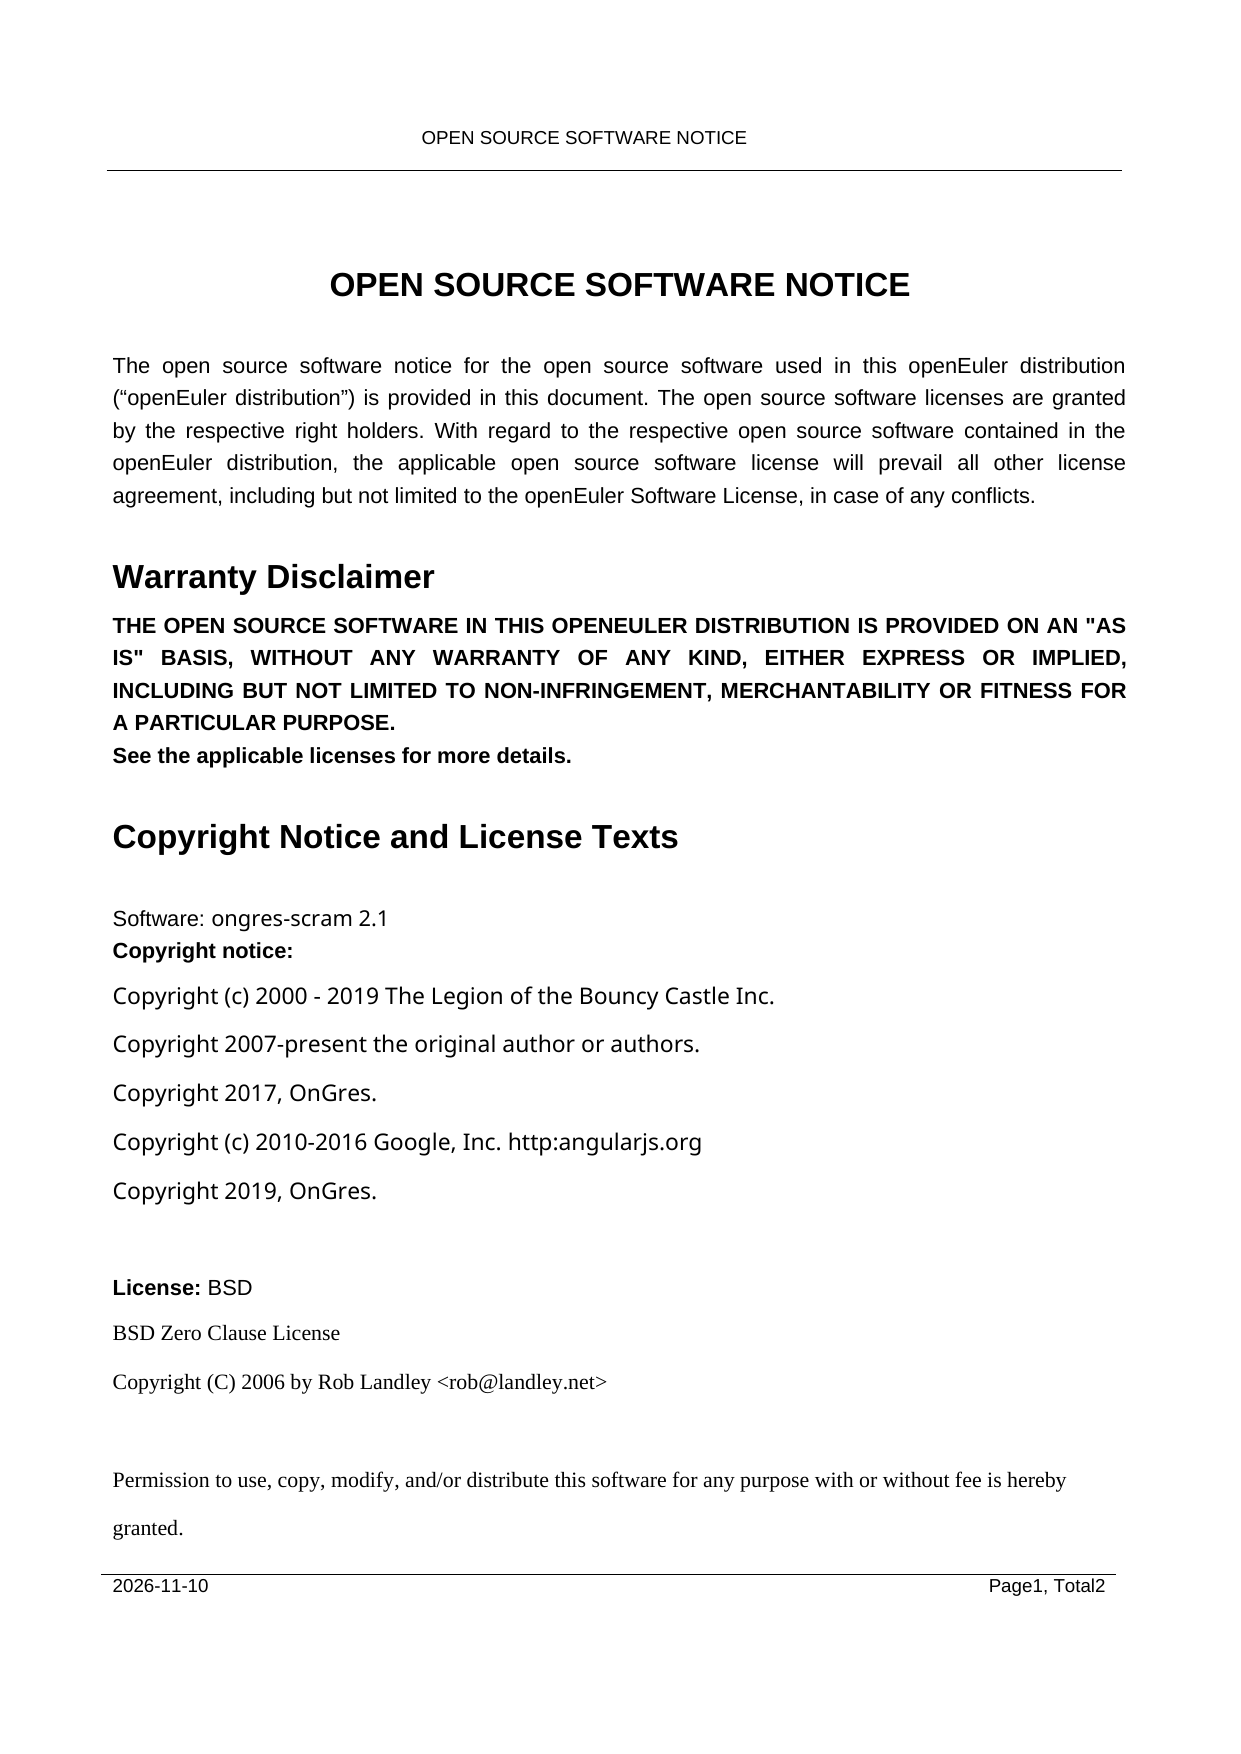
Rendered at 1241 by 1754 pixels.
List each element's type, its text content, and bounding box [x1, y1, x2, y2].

text Warranty Disclaimer [112, 544, 1128, 609]
text Copyright (c) 2000 - 2019 The Legion of the Bouncy Castle Inc. Copyright 2007-present the original author or authors. Copyright 2017, OnGres. Copyright (c) 2010-2016 Google, Inc. http:angularjs.org Copyright 2019, OnGres. [112, 979, 1128, 1255]
text The open source software notice for the open source software used in this openEuler distribution (“openEuler distribution”) is provided in this document. The open source software licenses are granted by the respective right holders. With regard to the respective open source software contained in the openEuler distribution, the applicable open source software license will prevail all other license agreement, including but not limited to the openEuler Software License, in case of any conflicts. [112, 349, 1128, 511]
text OPEN SOURCE SOFTWARE NOTICE [112, 251, 1128, 316]
text Copyright Notice and License Texts [112, 804, 1128, 869]
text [112, 1317, 1128, 1544]
text License: BSD [112, 1272, 1128, 1304]
text THE OPEN SOURCE SOFTWARE IN THIS OPENEULER DISTRIBUTION IS PROVIDED ON AN "AS IS" BASIS, WITHOUT ANY WARRANTY OF ANY KIND, EITHER EXPRESS OR IMPLIED, INCLUDING BUT NOT LIMITED TO NON-INFRINGEMENT, MERCHANTABILITY OR FITNESS FOR A PARTICULAR PURPOSE. See the applicable licenses for more details. [112, 609, 1128, 771]
text Software: ongres-scram 2.1 [112, 901, 1128, 934]
text Copyright notice: [112, 934, 1128, 966]
